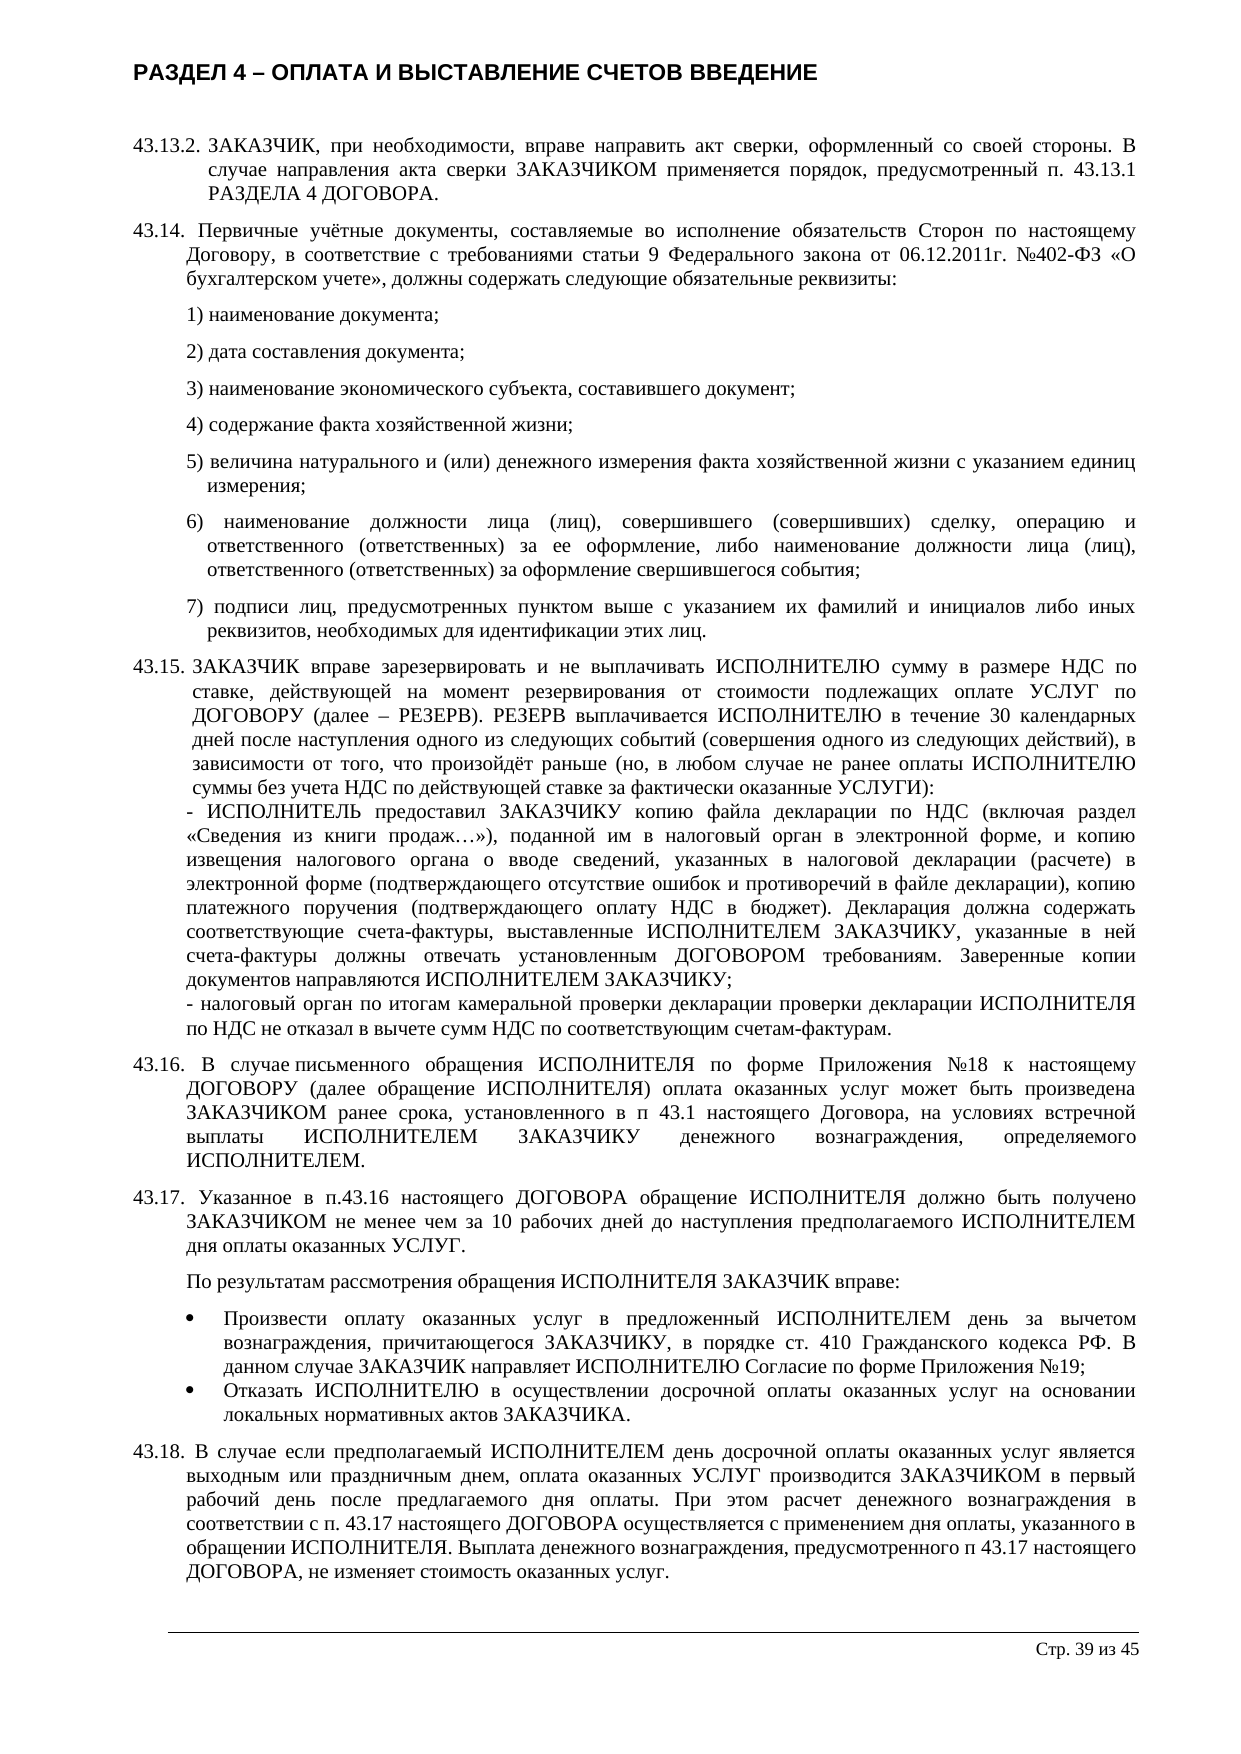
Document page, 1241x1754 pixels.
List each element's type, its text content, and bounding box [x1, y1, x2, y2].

text 5) величина натурального и (или) денежного измерения факта хозяйственной жизни с указанием единиц измерения; [186, 448, 1137, 497]
text 3) наименование экономического субъекта, составившего документ; [186, 375, 1137, 399]
list ЗАКАЗЧИК, при необходимости, вправе направить акт сверки, оформленный со своей стороны. В случае направления акта сверки ЗАКАЗЧИКОМ применяется порядок, предусмотренный п. 43.13.1 РАЗДЕЛА 4 ДОГОВОРА. [133, 133, 1137, 205]
text 7) подписи лиц, предусмотренных пунктом выше с указанием их фамилий и инициалов либо иных реквизитов, необходимых для идентификации этих лиц. [186, 594, 1137, 642]
text 6) наименование должности лица (лиц), совершившего (совершивших) сделку, операцию и ответственного (ответственных) за ее оформление, либо наименование должности лица (лиц), ответственного (ответственных) за оформление свершившегося события; [186, 509, 1137, 581]
list Произвести оплату оказанных услуг в предложенный ИСПОЛНИТЕЛЕМ день за вычетом вознаграждения, причитающегося ЗАКАЗЧИКУ, в порядке ст. 410 Гражданского кодекса РФ. В данном случае ЗАКАЗЧИК направляет ИСПОЛНИТЕЛЮ Согласие по форме Приложения №19; [186, 1306, 1137, 1378]
list В случае письменного обращения ИСПОЛНИТЕЛЯ по форме Приложения №18 к настоящему ДОГОВОРУ (далее обращение ИСПОЛНИТЕЛЯ) оплата оказанных услуг может быть произведена ЗАКАЗЧИКОМ ранее срока, установленного в п 43.1 настоящего Договора, на условиях встречной выплаты ИСПОЛНИТЕЛЕМ ЗАКАЗЧИКУ денежного вознаграждения, определяемого ИСПОЛНИТЕЛЕМ. [133, 1052, 1137, 1172]
list - ИСПОЛНИТЕЛЬ предоставил ЗАКАЗЧИКУ копию файла декларации по НДС (включая раздел «Сведения из книги продаж…»), поданной им в налоговый орган в электронной форме, и копию извещения налогового органа о вводе сведений, указанных в налоговой декларации (расчете) в электронной форме (подтверждающего отсутствие ошибок и противоречий в файле декларации), копию платежного поручения (подтверждающего оплату НДС в бюджет). Декларация должна содержать соответствующие счета-фактуры, выставленные ИСПОЛНИТЕЛЕМ ЗАКАЗЧИКУ, указанные в ней счета-фактуры должны отвечать установленным ДОГОВОРОМ требованиям. Заверенные копии документов направляются ИСПОЛНИТЕЛЕМ ЗАКАЗЧИКУ; [186, 799, 1137, 991]
text 4) содержание факта хозяйственной жизни; [186, 412, 1137, 436]
list В случае если предполагаемый ИСПОЛНИТЕЛЕМ день досрочной оплаты оказанных услуг является выходным или праздничным днем, оплата оказанных УСЛУГ производится ЗАКАЗЧИКОМ в первый рабочий день после предлагаемого дня оплаты. При этом расчет денежного вознаграждения в соответствии с п. 43.17 настоящего ДОГОВОРА осуществляется с применением дня оплаты, указанного в обращении ИСПОЛНИТЕЛЯ. Выплата денежного вознаграждения, предусмотренного п 43.17 настоящего ДОГОВОРА, не изменяет стоимость оказанных услуг. [133, 1439, 1137, 1583]
text 1) наименование документа; [186, 302, 1137, 326]
list - налоговый орган по итогам камеральной проверки декларации проверки декларации ИСПОЛНИТЕЛЯ по НДС не отказал в вычете сумм НДС по соответствующим счетам-фактурам. [186, 991, 1137, 1039]
list Указанное в п.43.16 настоящего ДОГОВОРА обращение ИСПОЛНИТЕЛЯ должно быть получено ЗАКАЗЧИКОМ не менее чем за 10 рабочих дней до наступления предполагаемого ИСПОЛНИТЕЛЕМ дня оплаты оказанных УСЛУГ. [133, 1185, 1137, 1257]
list Отказать ИСПОЛНИТЕЛЮ в осуществлении досрочной оплаты оказанных услуг на основании локальных нормативных актов ЗАКАЗЧИКА. [186, 1378, 1137, 1426]
list ЗАКАЗЧИК вправе зарезервировать и не выплачивать ИСПОЛНИТЕЛЮ сумму в размере НДС по ставке, действующей на момент резервирования от стоимости подлежащих оплате УСЛУГ по ДОГОВОРУ (далее – РЕЗЕРВ). РЕЗЕРВ выплачивается ИСПОЛНИТЕЛЮ в течение 30 календарных дней после наступления одного из следующих событий (совершения одного из следующих действий), в зависимости от того, что произойдёт раньше (но, в любом случае не ранее оплаты ИСПОЛНИТЕЛЮ суммы без учета НДС по действующей ставке за фактически оказанные УСЛУГИ): [133, 654, 1137, 799]
list Первичные учётные документы, составляемые во исполнение обязательств Сторон по настоящему Договору, в соответствие с требованиями статьи 9 Федерального закона от 06.12.2011г. №402-ФЗ «О бухгалтерском учете», должны содержать следующие обязательные реквизиты: [133, 218, 1137, 290]
text По результатам рассмотрения обращения ИСПОЛНИТЕЛЯ ЗАКАЗЧИК вправе: [186, 1269, 1137, 1293]
text 2) дата составления документа; [186, 339, 1137, 363]
